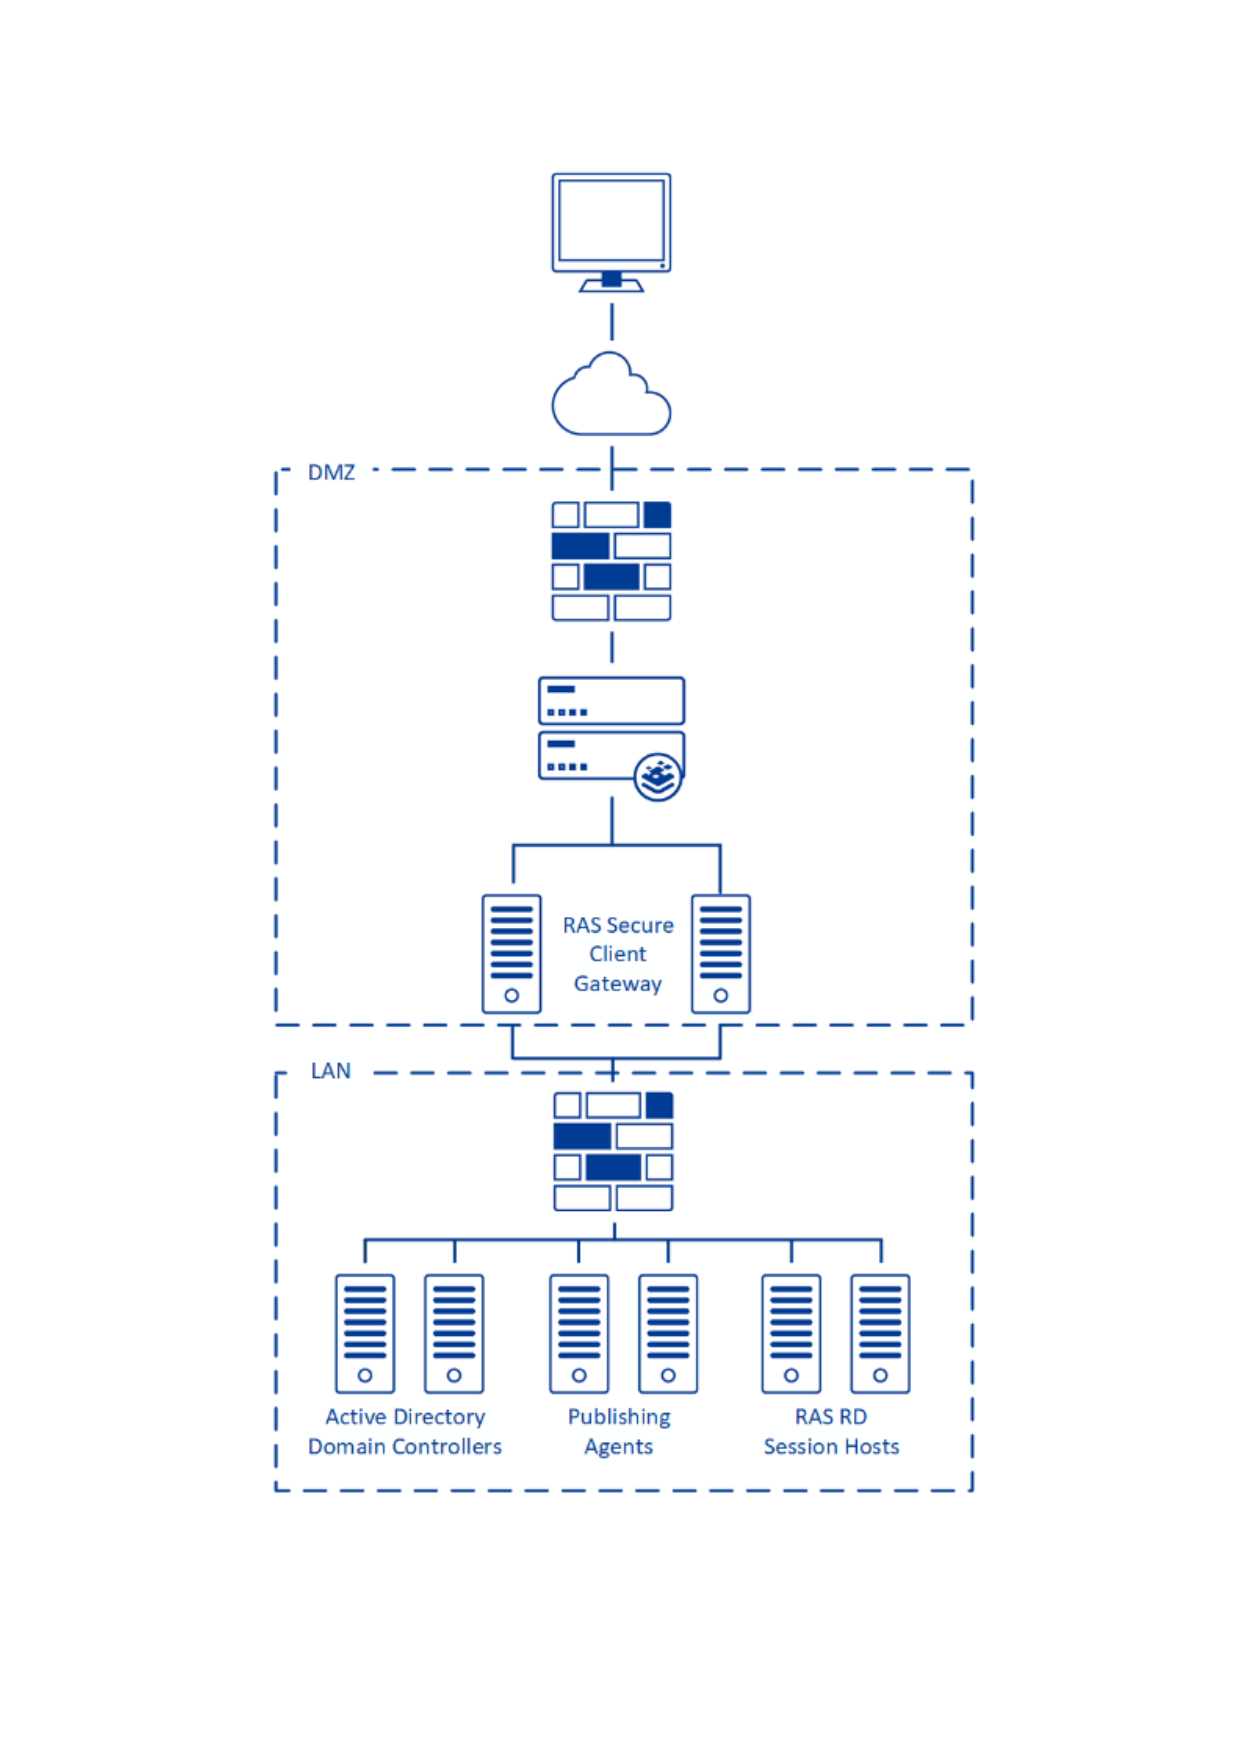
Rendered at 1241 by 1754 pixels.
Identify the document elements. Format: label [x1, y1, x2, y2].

picture [233, 147, 1008, 1510]
